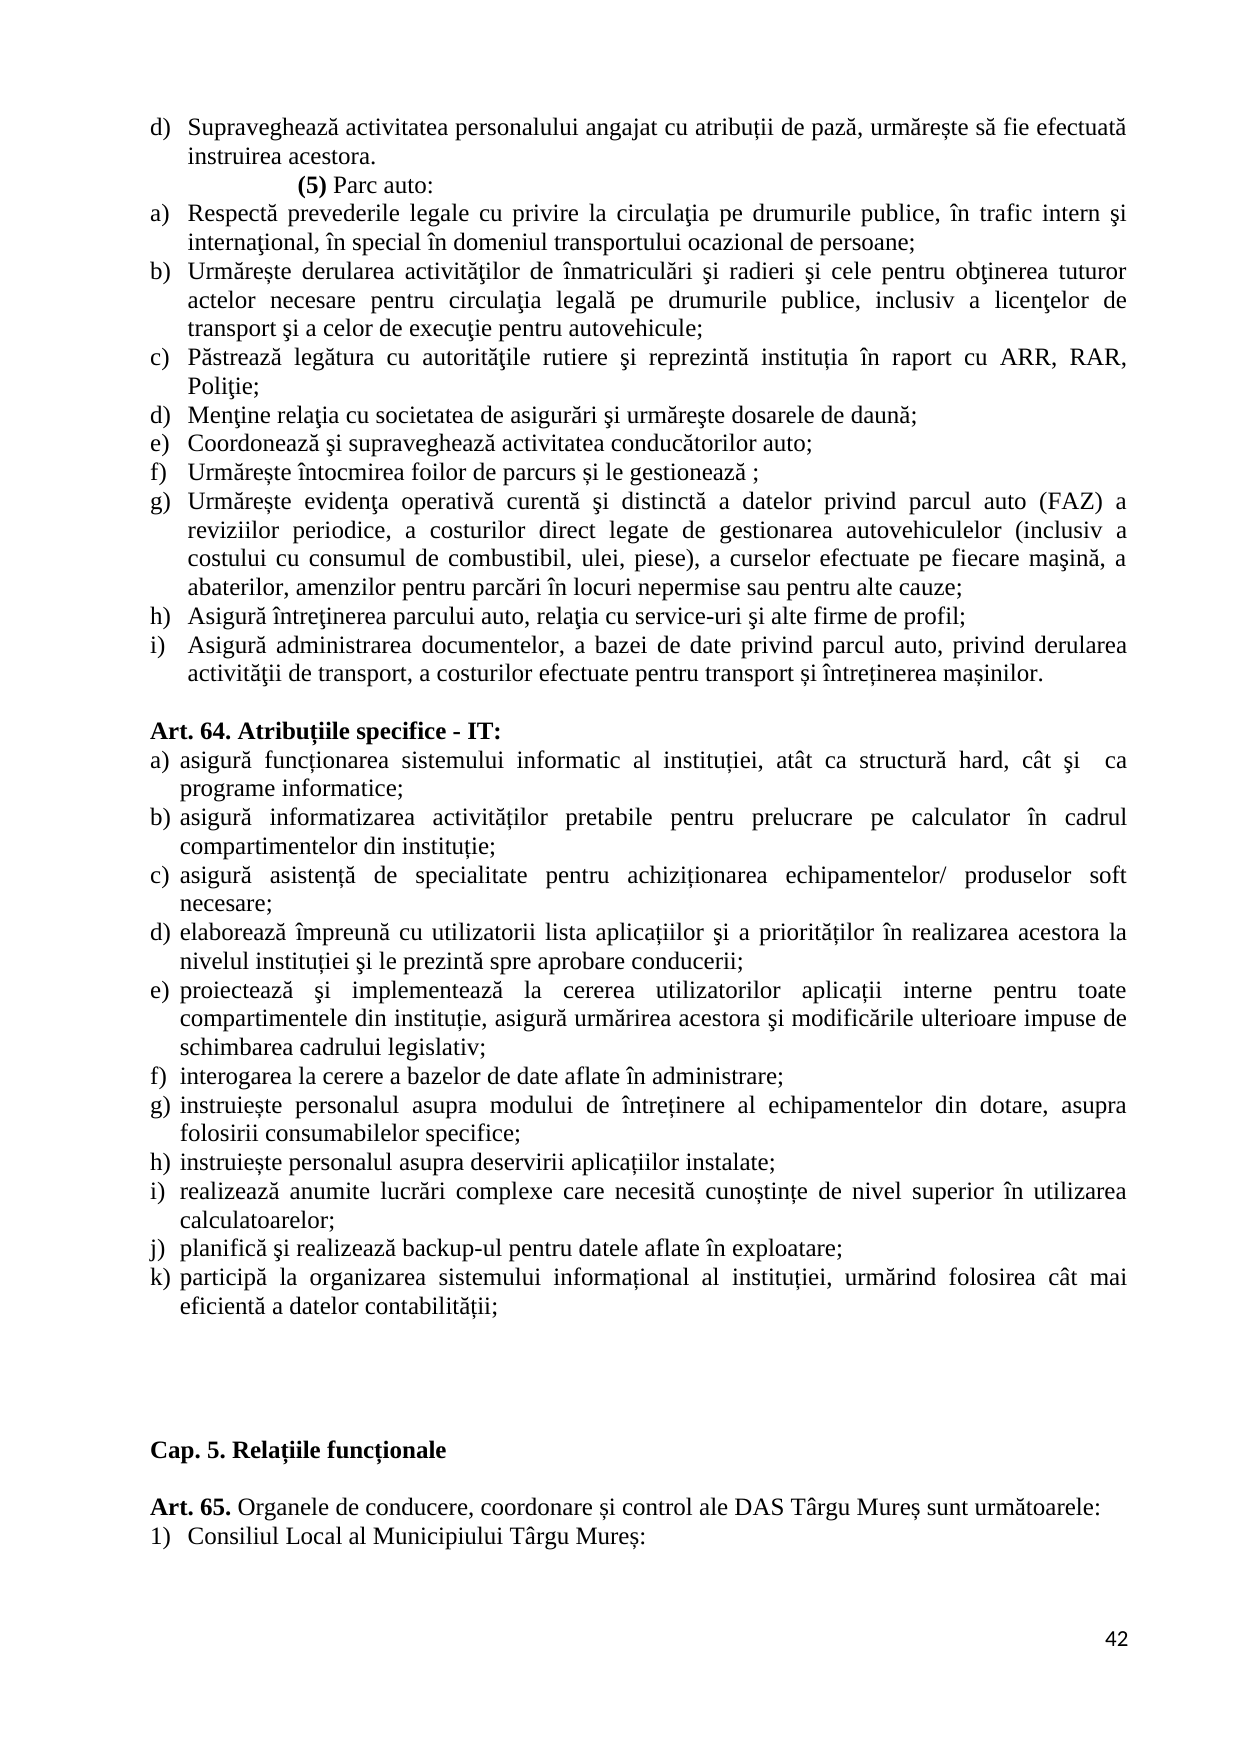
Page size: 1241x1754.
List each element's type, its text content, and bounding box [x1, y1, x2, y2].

list Urmărește derularea activităţilor de înmatriculări şi radieri şi cele pentru obţinerea tuturor actelor necesare pentru circulaţia legală pe drumurile publice, inclusiv a licenţelor de transport şi a celor de execuţie pentru autovehicule; [150, 256, 1128, 342]
list instruiește personalul asupra deservirii aplicațiilor instalate; [150, 1147, 1128, 1176]
list Păstrează legătura cu autorităţile rutiere şi reprezintă instituția în raport cu ARR, RAR, Poliţie; [150, 342, 1128, 400]
list realizează anumite lucrări complexe care necesită cunoștințe de nivel superior în utilizarea calculatoarelor; [150, 1176, 1128, 1233]
list asigură asistență de specialitate pentru achiziționarea echipamentelor/ produselor soft necesare; [150, 860, 1128, 917]
list Menţine relaţia cu societatea de asigurări şi urmăreşte dosarele de daună; [150, 400, 1128, 428]
list Urmărește întocmirea foilor de parcurs și le gestionează ; [150, 457, 1128, 486]
list Urmărește evidenţa operativă curentă şi distinctă a datelor privind parcul auto (FAZ) a reviziilor periodice, a costurilor direct legate de gestionarea autovehiculelor (inclusiv a costului cu consumul de combustibil, ulei, piese), a curselor efectuate pe fiecare maşină, a abaterilor, amenzilor pentru parcări în locuri nepermise sau pentru alte cauze; [150, 486, 1128, 601]
list Asigură întreţinerea parcului auto, relaţia cu service-uri şi alte firme de profil; [150, 601, 1128, 630]
text Art. 64. Atribuțiile specifice - IT: [150, 716, 1128, 745]
list elaborează împreună cu utilizatorii lista aplicațiilor şi a priorităților în realizarea acestora la nivelul instituției şi le prezintă spre aprobare conducerii; [150, 917, 1128, 975]
text Cap. 5. Relațiile funcționale [150, 1435, 1128, 1463]
list participă la organizarea sistemului informațional al instituției, urmărind folosirea cât mai eficientă a datelor contabilității; [150, 1262, 1128, 1320]
text Art. 65. Organele de conducere, coordonare și control ale DAS Târgu Mureș sunt următoarele: [150, 1492, 1128, 1521]
list planifică şi realizează backup-ul pentru datele aflate în exploatare; [150, 1233, 1128, 1262]
list proiectează şi implementează la cererea utilizatorilor aplicații interne pentru toate compartimentele din instituție, asigură urmărirea acestora şi modificările ulterioare impuse de schimbarea cadrului legislativ; [150, 975, 1128, 1061]
list Supraveghează activitatea personalului angajat cu atribuții de pază, urmărește să fie efectuată instruirea acestora. [150, 112, 1128, 170]
list asigură informatizarea activităților pretabile pentru prelucrare pe calculator în cadrul compartimentelor din instituție; [150, 802, 1128, 860]
list asigură funcționarea sistemului informatic al instituției, atât ca structură hard, cât şi ca programe informatice; [150, 745, 1128, 802]
list Asigură administrarea documentelor, a bazei de date privind parcul auto, privind derularea activităţii de transport, a costurilor efectuate pentru transport și întreținerea mașinilor. [150, 630, 1128, 687]
list Consiliul Local al Municipiului Târgu Mureș: [150, 1521, 1128, 1550]
list interogarea la cerere a bazelor de date aflate în administrare; [150, 1061, 1128, 1090]
list instruiește personalul asupra modului de întreținere al echipamentelor din dotare, asupra folosirii consumabilelor specifice; [150, 1090, 1128, 1147]
list Coordonează şi supraveghează activitatea conducătorilor auto; [150, 428, 1128, 457]
text (5) Parc auto: [224, 170, 1128, 198]
list Respectă prevederile legale cu privire la circulaţia pe drumurile publice, în trafic intern şi internaţional, în special în domeniul transportului ocazional de persoane; [150, 198, 1128, 256]
